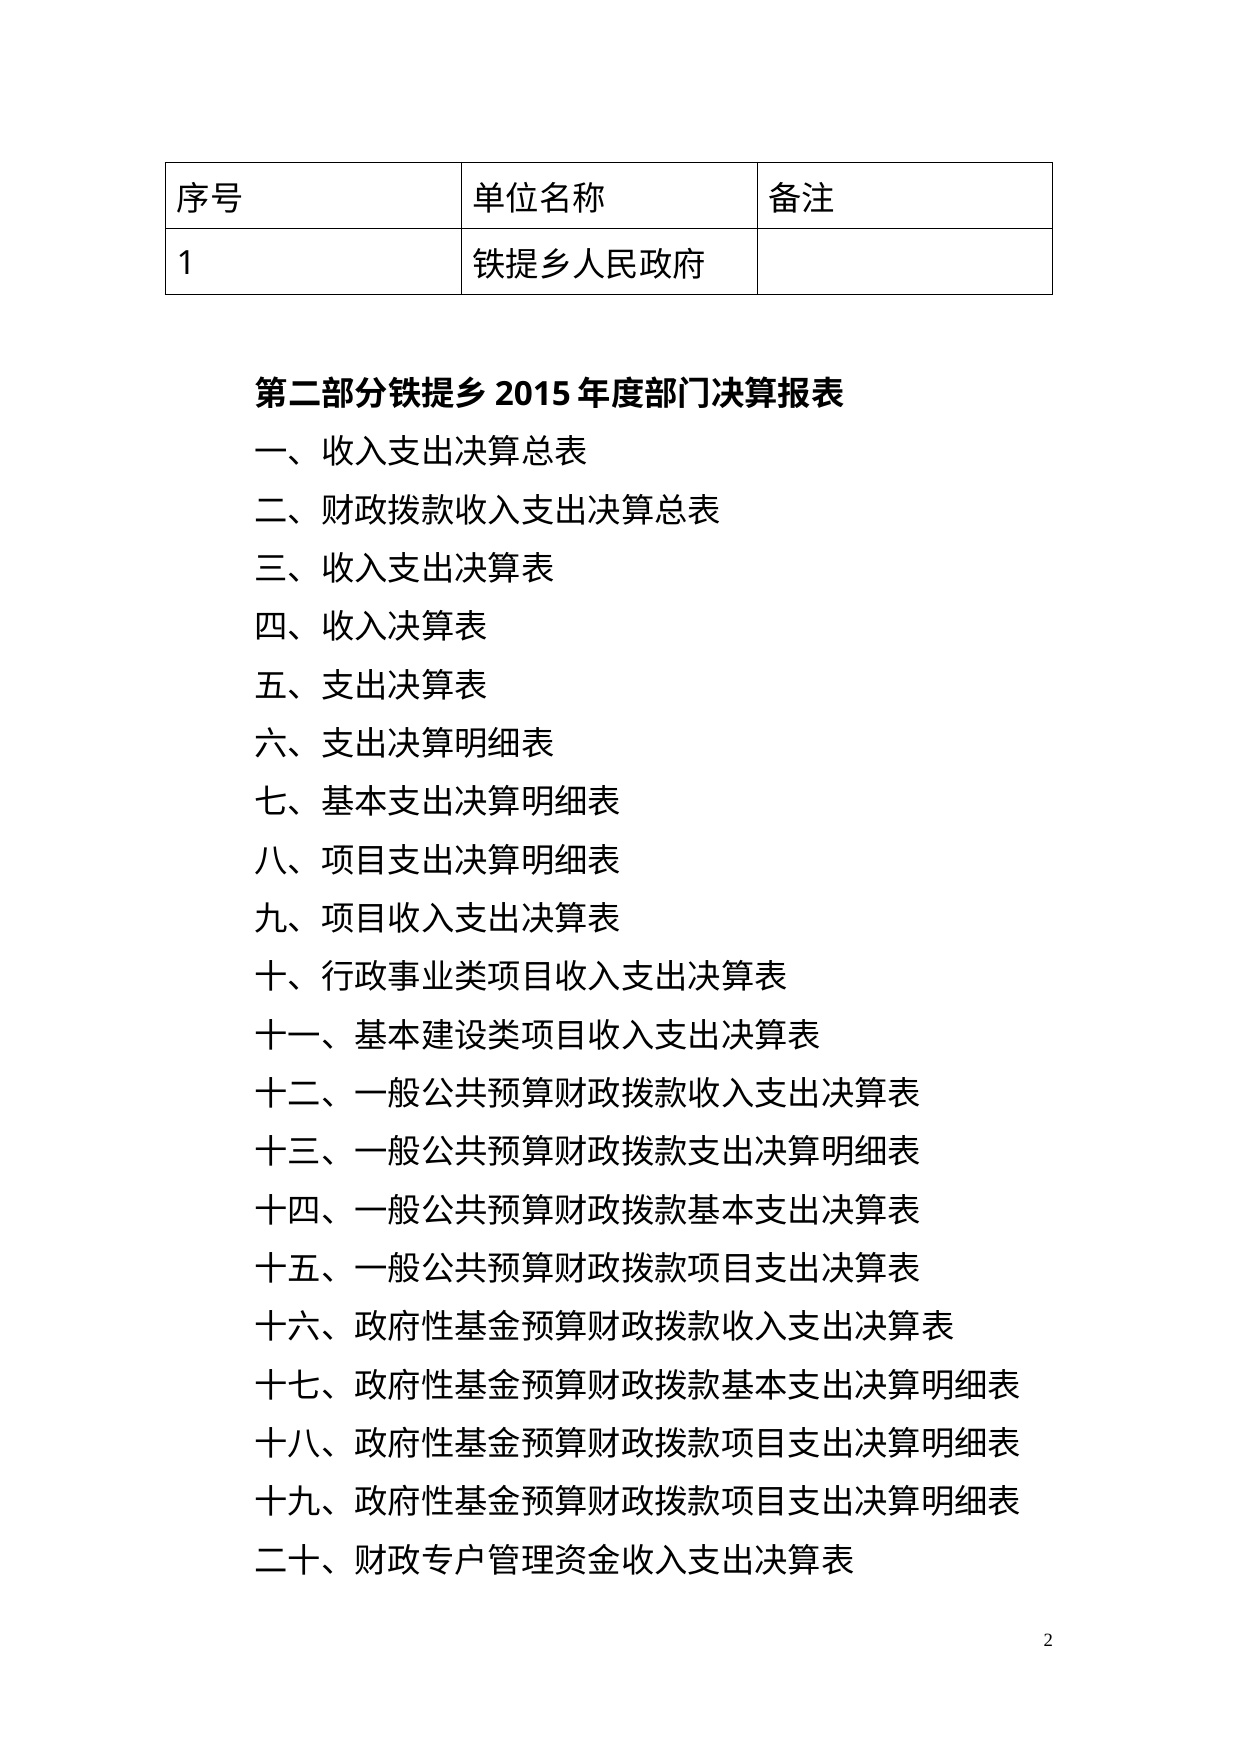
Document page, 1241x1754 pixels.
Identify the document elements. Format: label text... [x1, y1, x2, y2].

text 十五、一般公共预算财政拨款项目支出决算表 [187, 1234, 1053, 1292]
text 十四、一般公共预算财政拨款基本支出决算表 [187, 1176, 1053, 1234]
table_cell 铁提乡人民政府 [462, 229, 757, 294]
text 四、收入决算表 [187, 592, 1053, 651]
text 第二部分铁提乡2015年度部门决算报表 [187, 359, 1053, 417]
table_cell 1 [166, 229, 461, 294]
text 二、财政拨款收入支出决算总表 [187, 476, 1053, 534]
text 十三、一般公共预算财政拨款支出决算明细表 [187, 1117, 1053, 1176]
table_header 备注 [758, 163, 1052, 228]
text 三、收入支出决算表 [187, 534, 1053, 592]
text 九、项目收入支出决算表 [187, 884, 1053, 942]
text 十九、政府性基金预算财政拨款项目支出决算明细表 [187, 1467, 1053, 1526]
table_header 序号 [166, 163, 461, 228]
text 七、基本支出决算明细表 [187, 767, 1053, 826]
text 二十、财政专户管理资金收入支出决算表 [187, 1526, 1053, 1584]
text 五、支出决算表 [187, 651, 1053, 709]
text 十二、一般公共预算财政拨款收入支出决算表 [187, 1059, 1053, 1117]
text 十六、政府性基金预算财政拨款收入支出决算表 [187, 1292, 1053, 1351]
text 十一、基本建设类项目收入支出决算表 [187, 1001, 1053, 1059]
text 十八、政府性基金预算财政拨款项目支出决算明细表 [187, 1409, 1053, 1467]
text 八、项目支出决算明细表 [187, 826, 1053, 884]
text 十七、政府性基金预算财政拨款基本支出决算明细表 [187, 1351, 1053, 1409]
table_header 单位名称 [462, 163, 757, 228]
text 一、收入支出决算总表 [187, 417, 1053, 476]
text 十、行政事业类项目收入支出决算表 [187, 942, 1053, 1001]
table_cell [758, 229, 1052, 294]
text 六、支出决算明细表 [187, 709, 1053, 767]
